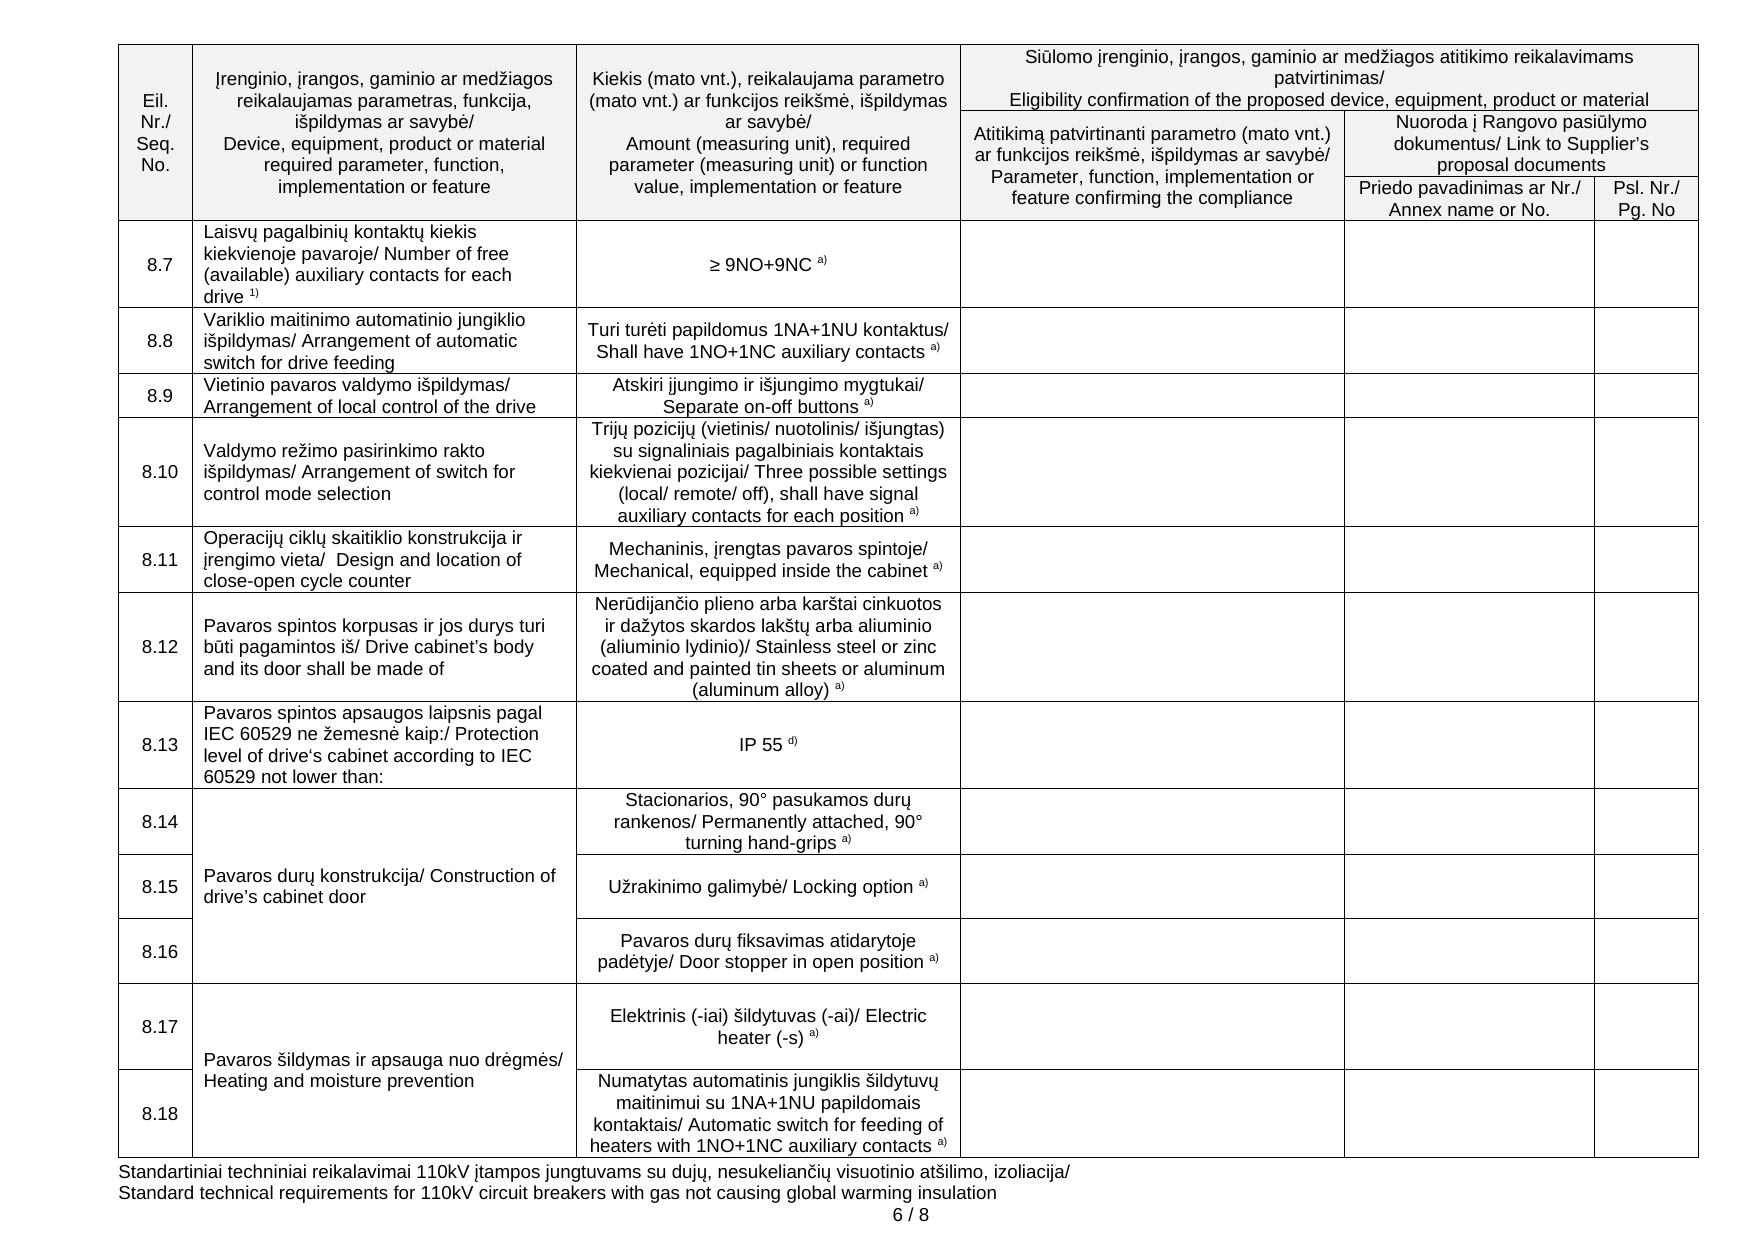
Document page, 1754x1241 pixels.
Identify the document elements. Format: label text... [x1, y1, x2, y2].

table_cell Variklio maitinimo automatinio jungiklio išpildymas/ Arrangement of automatic switch for drive feeding [193, 308, 576, 373]
table_cell [1595, 789, 1698, 854]
table_cell [119, 308, 192, 373]
table_header Įrenginio, įrangos, gaminio ar medžiagos reikalaujamas parametras, funkcija, išpildymas ar savybė/ Device, equipment, product or material required parameter, function, implementation or feature [193, 45, 576, 220]
table_cell [1345, 855, 1594, 918]
table_cell [1345, 308, 1594, 373]
table_cell IP 55 d) [577, 702, 960, 788]
table_cell [961, 702, 1344, 788]
table_cell [961, 1070, 1344, 1157]
table_cell Elektrinis (-iai) šildytuvas (-ai)/ Electric heater (-s) a) [577, 984, 960, 1069]
table_cell [961, 221, 1344, 307]
table_cell [1345, 984, 1594, 1069]
table_cell [961, 593, 1344, 701]
table_cell Nerūdijančio plieno arba karštai cinkuotos ir dažytos skardos lakštų arba aliuminio (aliuminio lydinio)/ Stainless steel or zinc coated and painted tin sheets or aluminum (aluminum alloy) a) [577, 593, 960, 701]
table_cell [961, 374, 1344, 417]
table_cell [961, 527, 1344, 592]
table_cell [1345, 702, 1594, 788]
table_cell Pavaros durų konstrukcija/ Construction of drive’s cabinet door [193, 789, 576, 983]
table_cell Nuoroda į Rangovo pasiūlymo dokumentus/ Link to Supplier’s proposal documents [1345, 111, 1698, 176]
table_cell Turi turėti papildomus 1NA+1NU kontaktus/ Shall have 1NO+1NC auxiliary contacts a) [577, 308, 960, 373]
table_cell Laisvų pagalbinių kontaktų kiekis kiekvienoje pavaroje/ Number of free (available) auxiliary contacts for each drive 1) [193, 221, 576, 307]
table_cell [1595, 919, 1698, 983]
table_cell [1595, 418, 1698, 526]
table_cell [1595, 308, 1698, 373]
table_cell [119, 855, 192, 918]
table_cell Užrakinimo galimybė/ Locking option a) [577, 855, 960, 918]
table_cell [1345, 919, 1594, 983]
table_cell [1345, 221, 1594, 307]
table_cell [119, 919, 192, 983]
table_cell [1595, 527, 1698, 592]
table_cell Trijų pozicijų (vietinis/ nuotolinis/ išjungtas) su signaliniais pagalbiniais kontaktais kiekvienai pozicijai/ Three possible settings (local/ remote/ off), shall have signal auxiliary contacts for each position a) [577, 418, 960, 526]
table_cell [1595, 374, 1698, 417]
table_cell [961, 418, 1344, 526]
table_cell Pavaros spintos apsaugos laipsnis pagal IEC 60529 ne žemesnė kaip:/ Protection level of drive‘s cabinet according to IEC 60529 not lower than: [193, 702, 576, 788]
table_header Eil. Nr./ Seq. No. [119, 45, 192, 220]
table_cell [119, 593, 192, 701]
table_cell [119, 702, 192, 788]
table_cell Pavaros durų fiksavimas atidarytoje padėtyje/ Door stopper in open position a) [577, 919, 960, 983]
table_cell [1345, 418, 1594, 526]
table_cell [1595, 1070, 1698, 1157]
table_cell [1345, 789, 1594, 854]
table_cell [1595, 855, 1698, 918]
table_cell [961, 855, 1344, 918]
table_cell [1595, 702, 1698, 788]
table_header Kiekis (mato vnt.), reikalaujama parametro (mato vnt.) ar funkcijos reikšmė, išpildymas ar savybė/ Amount (measuring unit), required parameter (measuring unit) or function value, implementation or feature [577, 45, 960, 220]
table_cell Pavaros šildymas ir apsauga nuo drėgmės/ Heating and moisture prevention [193, 984, 576, 1157]
table_cell [1595, 221, 1698, 307]
table_cell [119, 418, 192, 526]
table_cell Stacionarios, 90° pasukamos durų rankenos/ Permanently attached, 90° turning hand-grips a) [577, 789, 960, 854]
table_cell Atskiri įjungimo ir išjungimo mygtukai/ Separate on-off buttons a) [577, 374, 960, 417]
table_cell Numatytas automatinis jungiklis šildytuvų maitinimui su 1NA+1NU papildomais kontaktais/ Automatic switch for feeding of heaters with 1NO+1NC auxiliary contacts a) [577, 1070, 960, 1157]
table_cell [119, 789, 192, 854]
table_cell [961, 308, 1344, 373]
table_cell [1345, 1070, 1594, 1157]
table_cell [1345, 527, 1594, 592]
table_cell Mechaninis, įrengtas pavaros spintoje/ Mechanical, equipped inside the cabinet a) [577, 527, 960, 592]
table_cell Priedo pavadinimas ar Nr./ Annex name or No. [1345, 177, 1594, 220]
table_cell [961, 984, 1344, 1069]
table_cell [961, 919, 1344, 983]
table_cell [961, 789, 1344, 854]
table_cell [119, 1070, 192, 1157]
table_cell Vietinio pavaros valdymo išpildymas/ Arrangement of local control of the drive [193, 374, 576, 417]
table_cell [119, 984, 192, 1069]
table_cell [1345, 593, 1594, 701]
table_cell [119, 221, 192, 307]
table_cell [1345, 374, 1594, 417]
table_cell Atitikimą patvirtinanti parametro (mato vnt.) ar funkcijos reikšmė, išpildymas ar savybė/ Parameter, function, implementation or feature confirming the compliance [961, 111, 1344, 220]
table_cell Psl. Nr./ Pg. No [1595, 177, 1698, 220]
table_cell ≥ 9NO+9NC a) [577, 221, 960, 307]
table_header Siūlomo įrenginio, įrangos, gaminio ar medžiagos atitikimo reikalavimams patvirtinimas/ Eligibility confirmation of the proposed device, equipment, product or material [961, 45, 1698, 110]
table_cell Operacijų ciklų skaitiklio konstrukcija ir įrengimo vieta/ Design and location of close-open cycle counter [193, 527, 576, 592]
table_cell [1595, 984, 1698, 1069]
table_cell [119, 527, 192, 592]
table_cell [119, 374, 192, 417]
table_cell Valdymo režimo pasirinkimo rakto išpildymas/ Arrangement of switch for control mode selection [193, 418, 576, 526]
table_cell [1595, 593, 1698, 701]
table_cell Pavaros spintos korpusas ir jos durys turi būti pagamintos iš/ Drive cabinet’s body and its door shall be made of [193, 593, 576, 701]
